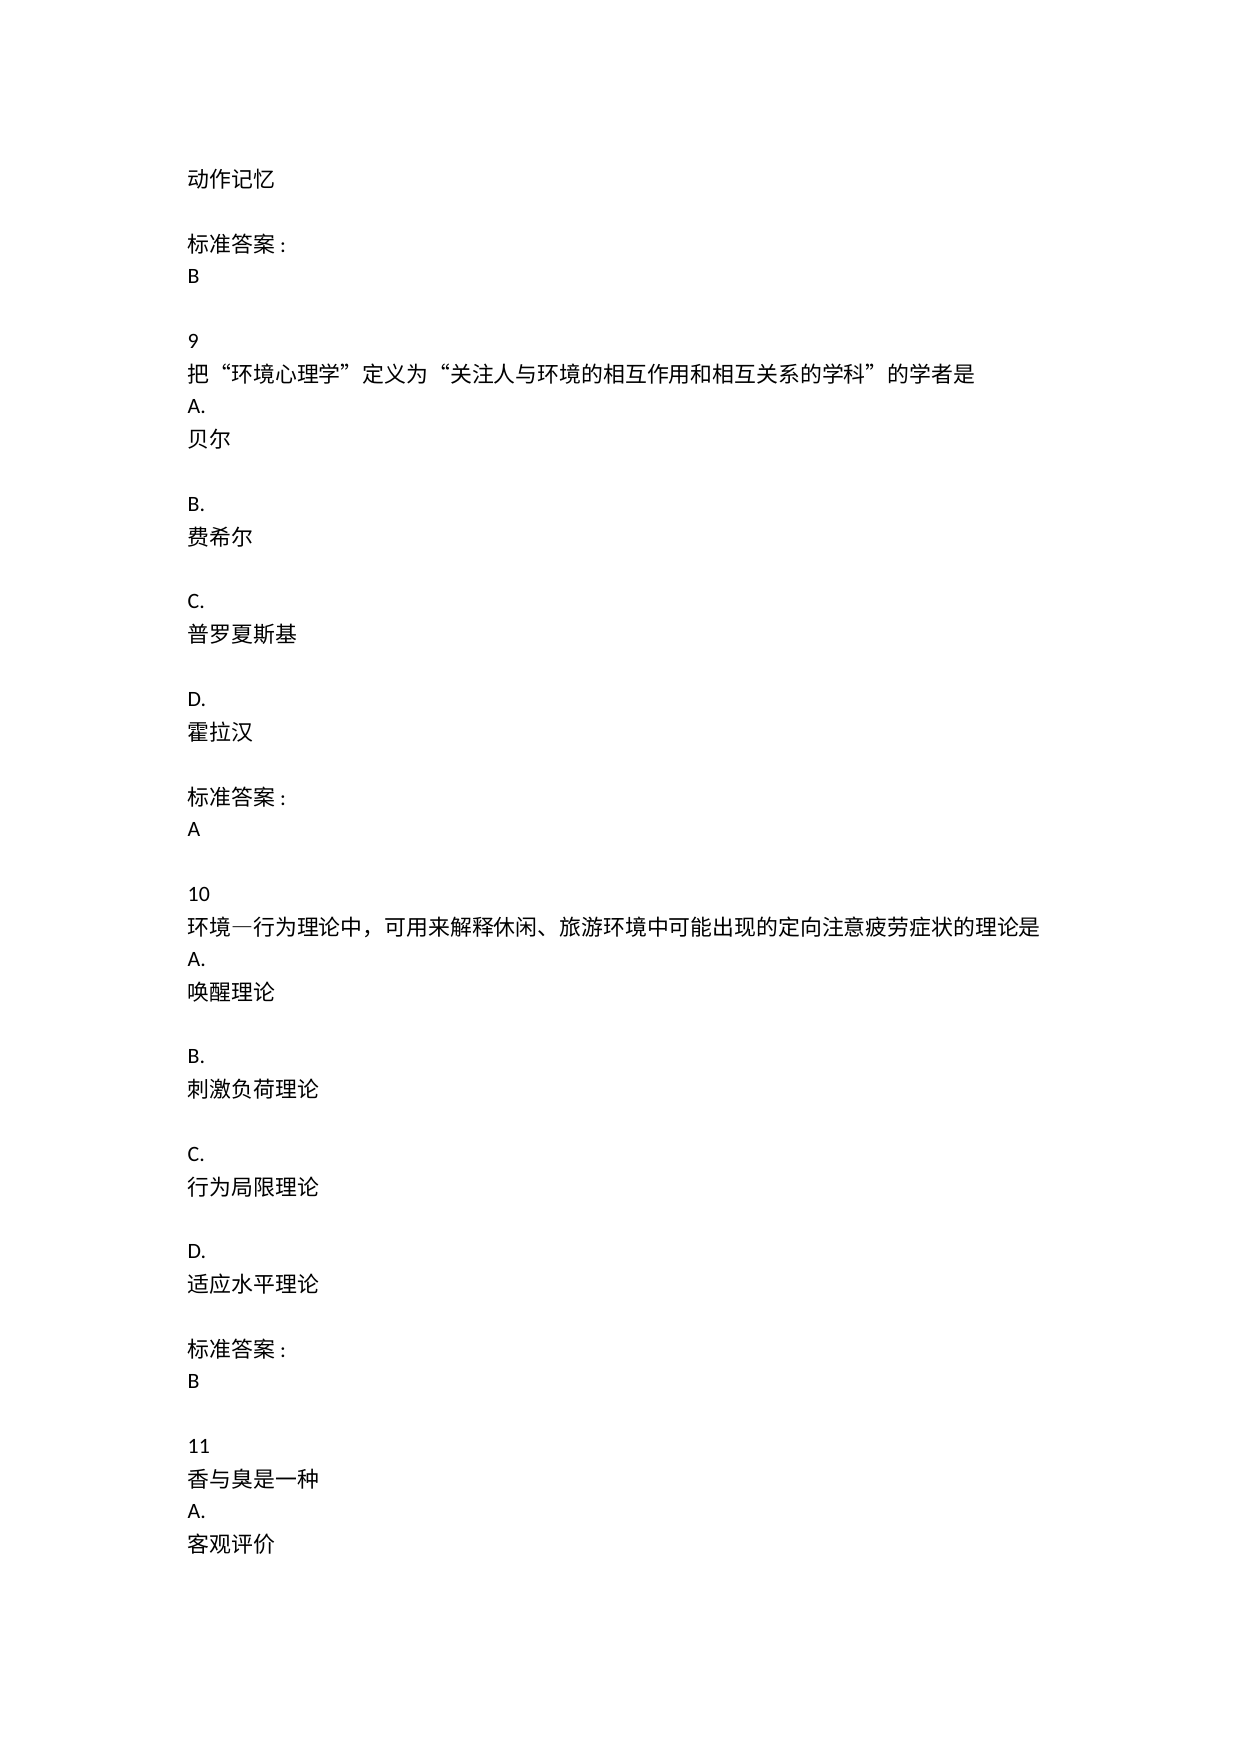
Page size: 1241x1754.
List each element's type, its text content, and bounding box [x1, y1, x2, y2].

text 标准答案 : [187, 227, 1053, 259]
text 11 [187, 1429, 1053, 1462]
text C. [187, 1137, 1053, 1169]
text 香与臭是一种 [187, 1462, 1053, 1494]
text B. [187, 487, 1053, 519]
text 客观评价 [187, 1527, 1053, 1559]
text 普罗夏斯基 [187, 617, 1053, 649]
text B [187, 259, 1053, 292]
text 把“环境心理学”定义为“关注人与环境的相互作用和相互关系的学科”的学者是 [187, 357, 1053, 389]
text 费希尔 [187, 519, 1053, 552]
text A. [187, 389, 1053, 422]
text 霍拉汉 [187, 714, 1053, 747]
text 环境—行为理论中，可用来解释休闲、旅游环境中可能出现的定向注意疲劳症状的理论是 [187, 909, 1053, 942]
text 10 [187, 877, 1053, 909]
text 行为局限理论 [187, 1169, 1053, 1202]
text 动作记忆 [187, 162, 1053, 194]
text 贝尔 [187, 422, 1053, 454]
text 标准答案 : [187, 779, 1053, 812]
text D. [187, 1234, 1053, 1267]
text 标准答案 : [187, 1332, 1053, 1364]
text A. [187, 1494, 1053, 1527]
text C. [187, 584, 1053, 617]
text A [187, 812, 1053, 844]
text 刺激负荷理论 [187, 1072, 1053, 1104]
text B. [187, 1039, 1053, 1072]
text B [187, 1364, 1053, 1397]
text D. [187, 682, 1053, 714]
text A. [187, 942, 1053, 974]
text 9 [187, 324, 1053, 357]
text 唤醒理论 [187, 974, 1053, 1007]
text 适应水平理论 [187, 1267, 1053, 1299]
